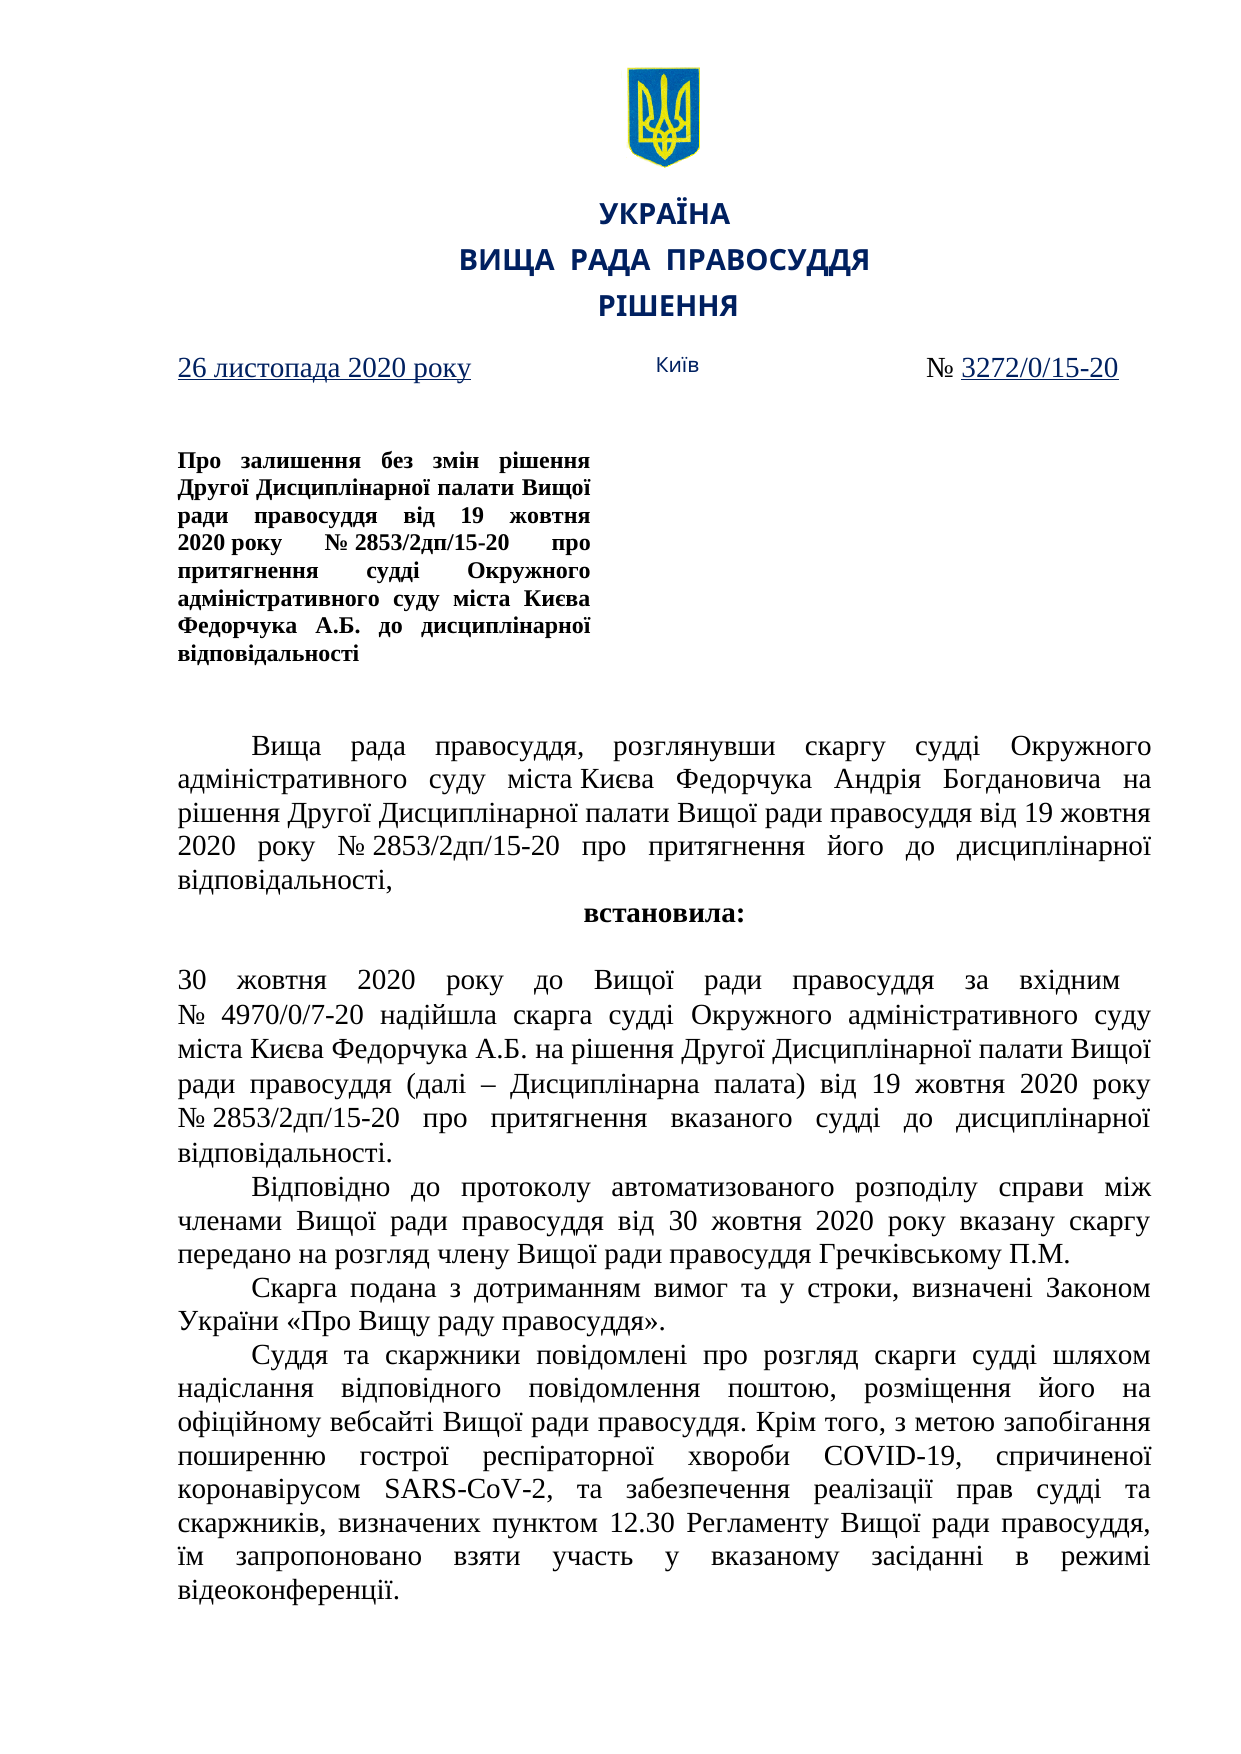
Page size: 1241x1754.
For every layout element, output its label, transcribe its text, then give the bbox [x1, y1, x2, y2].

picture [621, 62, 708, 175]
table_header № 3272/0/15-20 [833, 350, 1211, 383]
text Вища рада правосуддя, розглянувши скаргу судді Окружного адміністративного суду міста Києва Федорчука Андрія Богдановича на рішення Другої Дисциплінарної палати Вищої ради правосуддя від 19 жовтня 2020 року № 2853/2дп/15-20 про притягнення його до дисциплінарної відповідальності, [177, 728, 1152, 895]
text РІШЕННЯ [177, 285, 1152, 325]
text Відповідно до протоколу автоматизованого розподілу справи між членами Вищої ради правосуддя від 30 жовтня 2020 року вказану скаргу передано на розгляд члену Вищої ради правосуддя Гречківському П.М. [177, 1169, 1152, 1270]
text Скарга подана з дотриманням вимог та у строки, визначені Законом України «Про Вищу раду правосуддя». [177, 1270, 1152, 1337]
text встановила: [177, 895, 1152, 929]
text 30 жовтня 2020 року до Вищої ради правосуддя за вхідним № 4970/0/7-20 надійшла скарга судді Окружного адміністративного суду міста Києва Федорчука А.Б. на рішення Другої Дисциплінарної палати Вищої ради правосуддя (далі – Дисциплінарна палата) від 19 жовтня 2020 року № 2853/2дп/15-20 про притягнення вказаного судді до дисциплінарної відповідальності. [177, 962, 1152, 1168]
text Суддя та скаржники повідомлені про розгляд скарги судді шляхом надіслання відповідного повідомлення поштою, розміщення його на офіційному вебсайті Вищої ради правосуддя. Крім того, з метою запобігання поширенню гострої респіраторної хвороби COVID-19, спричиненої коронавірусом SARS-CoV-2, та забезпечення реалізації прав судді та скаржників, визначених пунктом 12.30 Регламенту Вищої ради правосуддя, їм запропоновано взяти участь у вказаному засіданні в режимі відеоконференції. [177, 1337, 1152, 1605]
table_header Про залишення без змін рішення Другої Дисциплінарної палати Вищої ради правосуддя від 19 жовтня 2020 року № 2853/2дп/15-20 про притягнення судді Окружного адміністративного суду міста Києва Федорчука А.Б. до дисциплінарної відповідальності [166, 417, 591, 694]
text ВИЩА РАДА ПРАВОСУДДЯ [177, 239, 1152, 279]
table_header 26 листопада 2020 року [166, 350, 488, 383]
text УКРАЇНА [177, 193, 1152, 233]
table_header Київ [489, 350, 833, 383]
